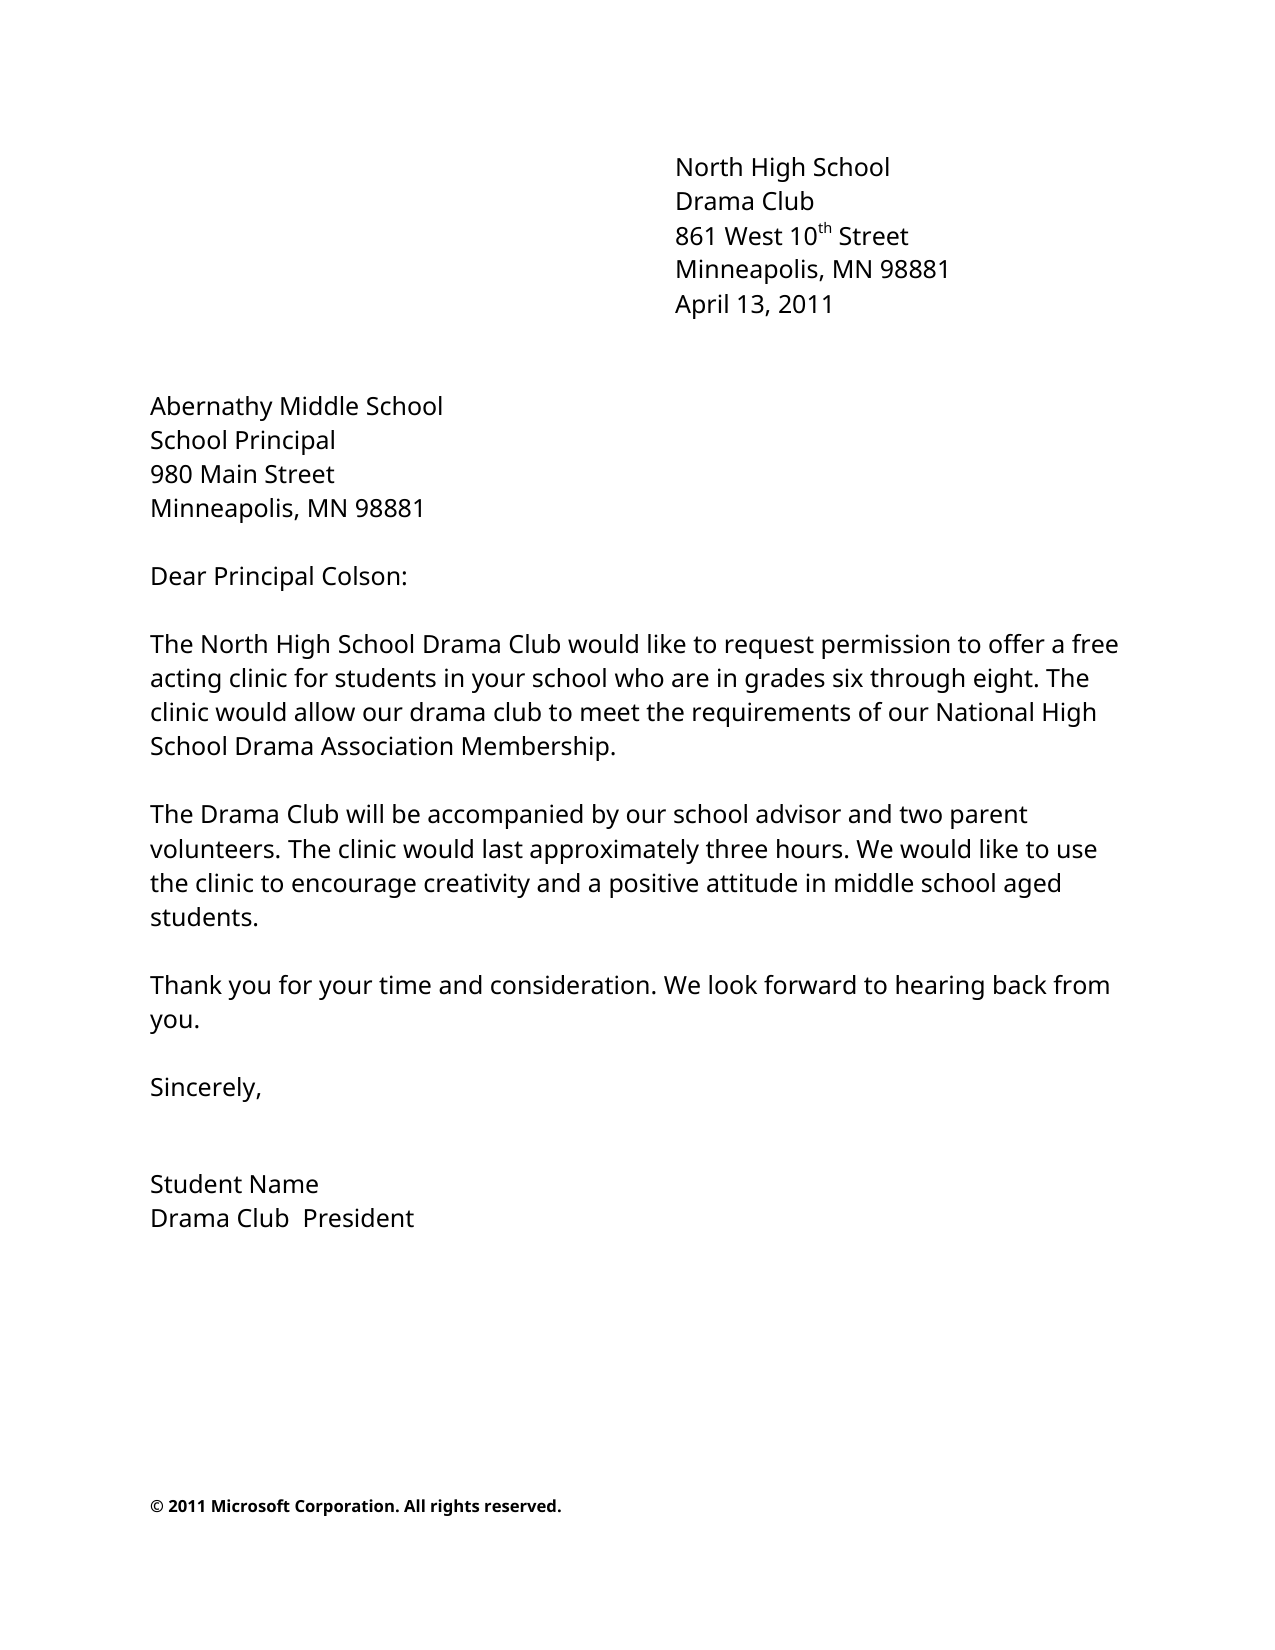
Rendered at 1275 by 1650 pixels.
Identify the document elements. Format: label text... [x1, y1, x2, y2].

text Minneapolis, MN 98881 [150, 491, 1125, 525]
text Drama Club President [150, 1201, 1125, 1235]
text April 13, 2011 [150, 286, 1125, 320]
text Sincerely, [150, 1070, 1125, 1104]
text North High School [150, 150, 1125, 184]
text Student Name [150, 1167, 1125, 1201]
text School Principal [150, 422, 1125, 457]
text 980 Main Street [150, 457, 1125, 491]
text Thank you for your time and consideration. We look forward to hearing back from you. [150, 967, 1125, 1036]
text Abernathy Middle School [150, 388, 1125, 422]
text Drama Club [150, 184, 1125, 218]
text The Drama Club will be accompanied by our school advisor and two parent volunteers. The clinic would last approximately three hours. We would like to use the clinic to encourage creativity and a positive attitude in middle school aged students. [150, 797, 1125, 933]
text Minneapolis, MN 98881 [150, 252, 1125, 286]
text Dear Principal Colson: [150, 559, 1125, 593]
text The North High School Drama Club would like to request permission to offer a free acting clinic for students in your school who are in grades six through eight. The clinic would allow our drama club to meet the requirements of our National High School Drama Association Membership. [150, 627, 1125, 763]
text 861 West 10th Street [150, 218, 1125, 252]
